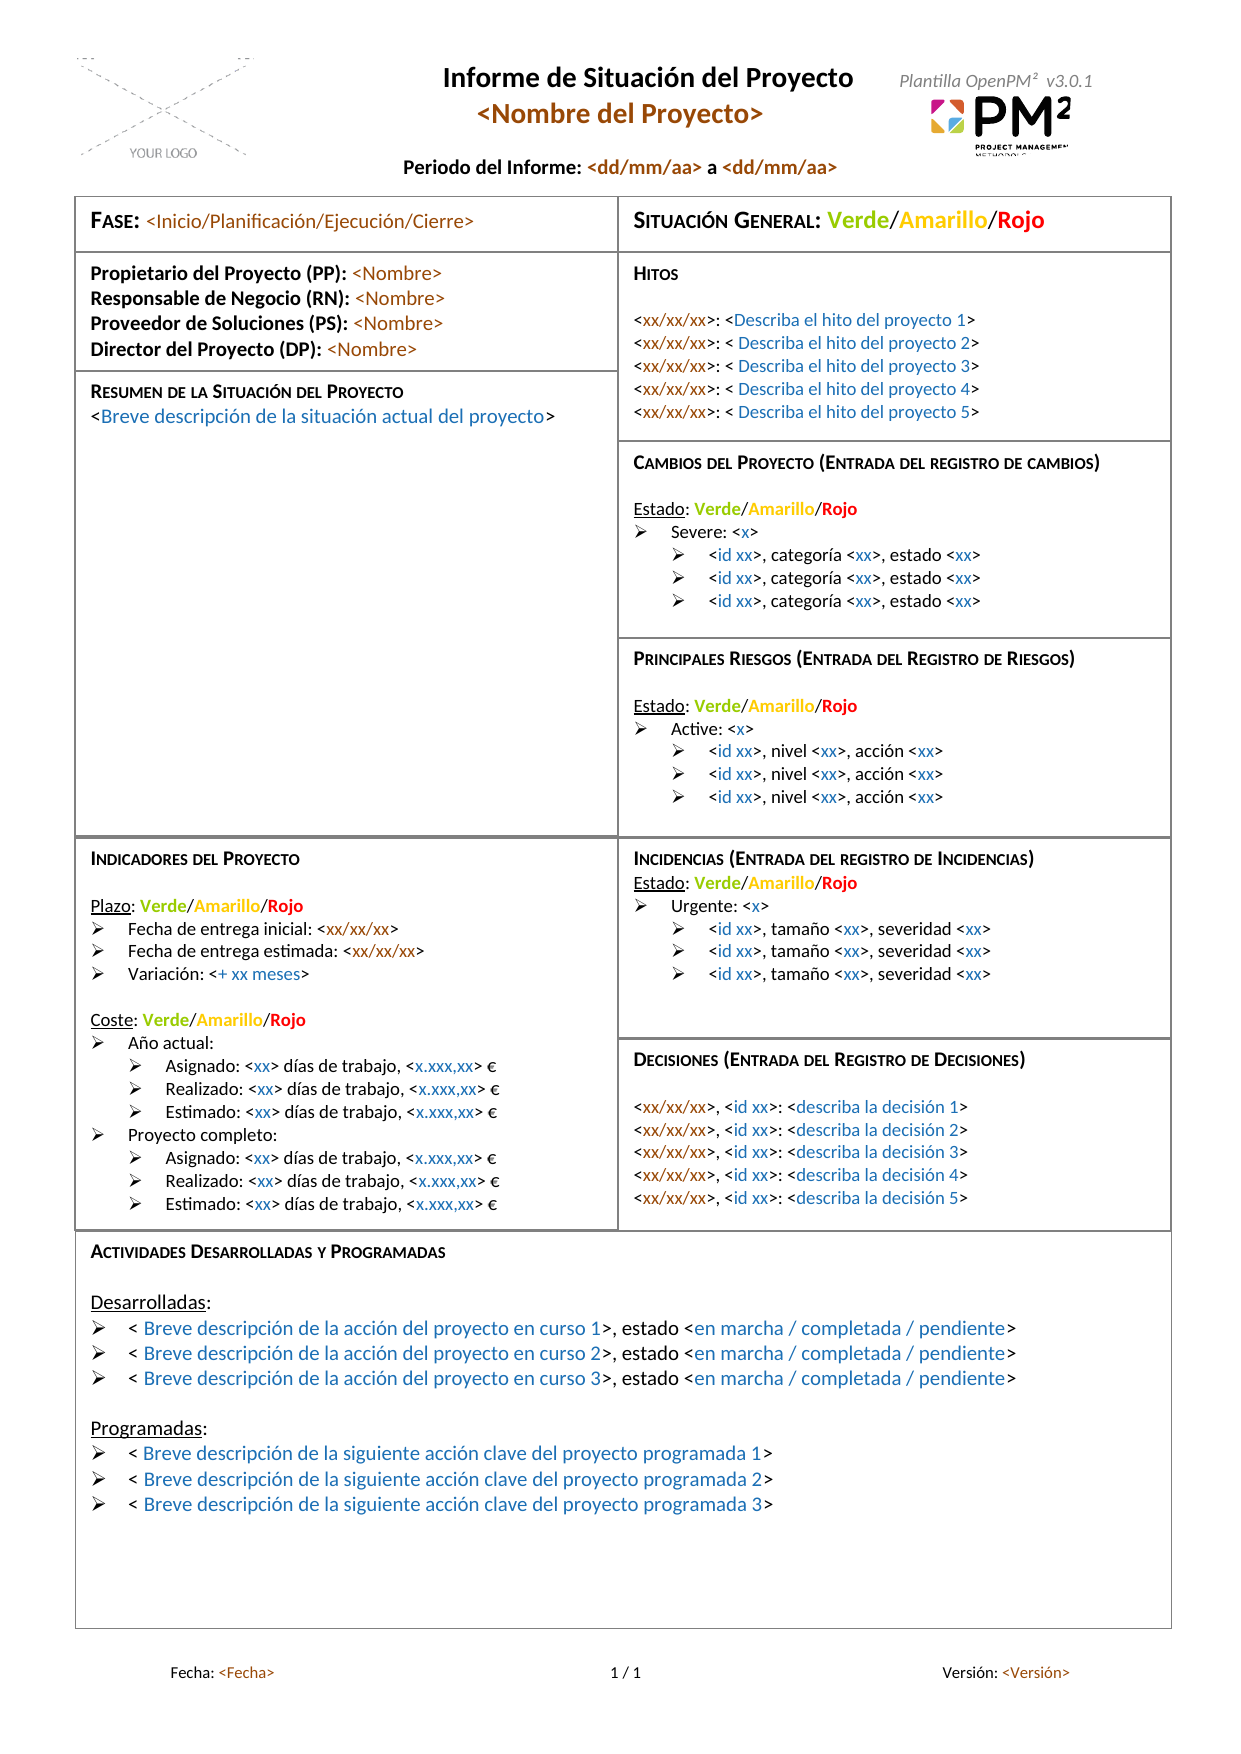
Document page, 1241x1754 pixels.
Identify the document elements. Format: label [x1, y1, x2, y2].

picture [75, 58, 254, 159]
